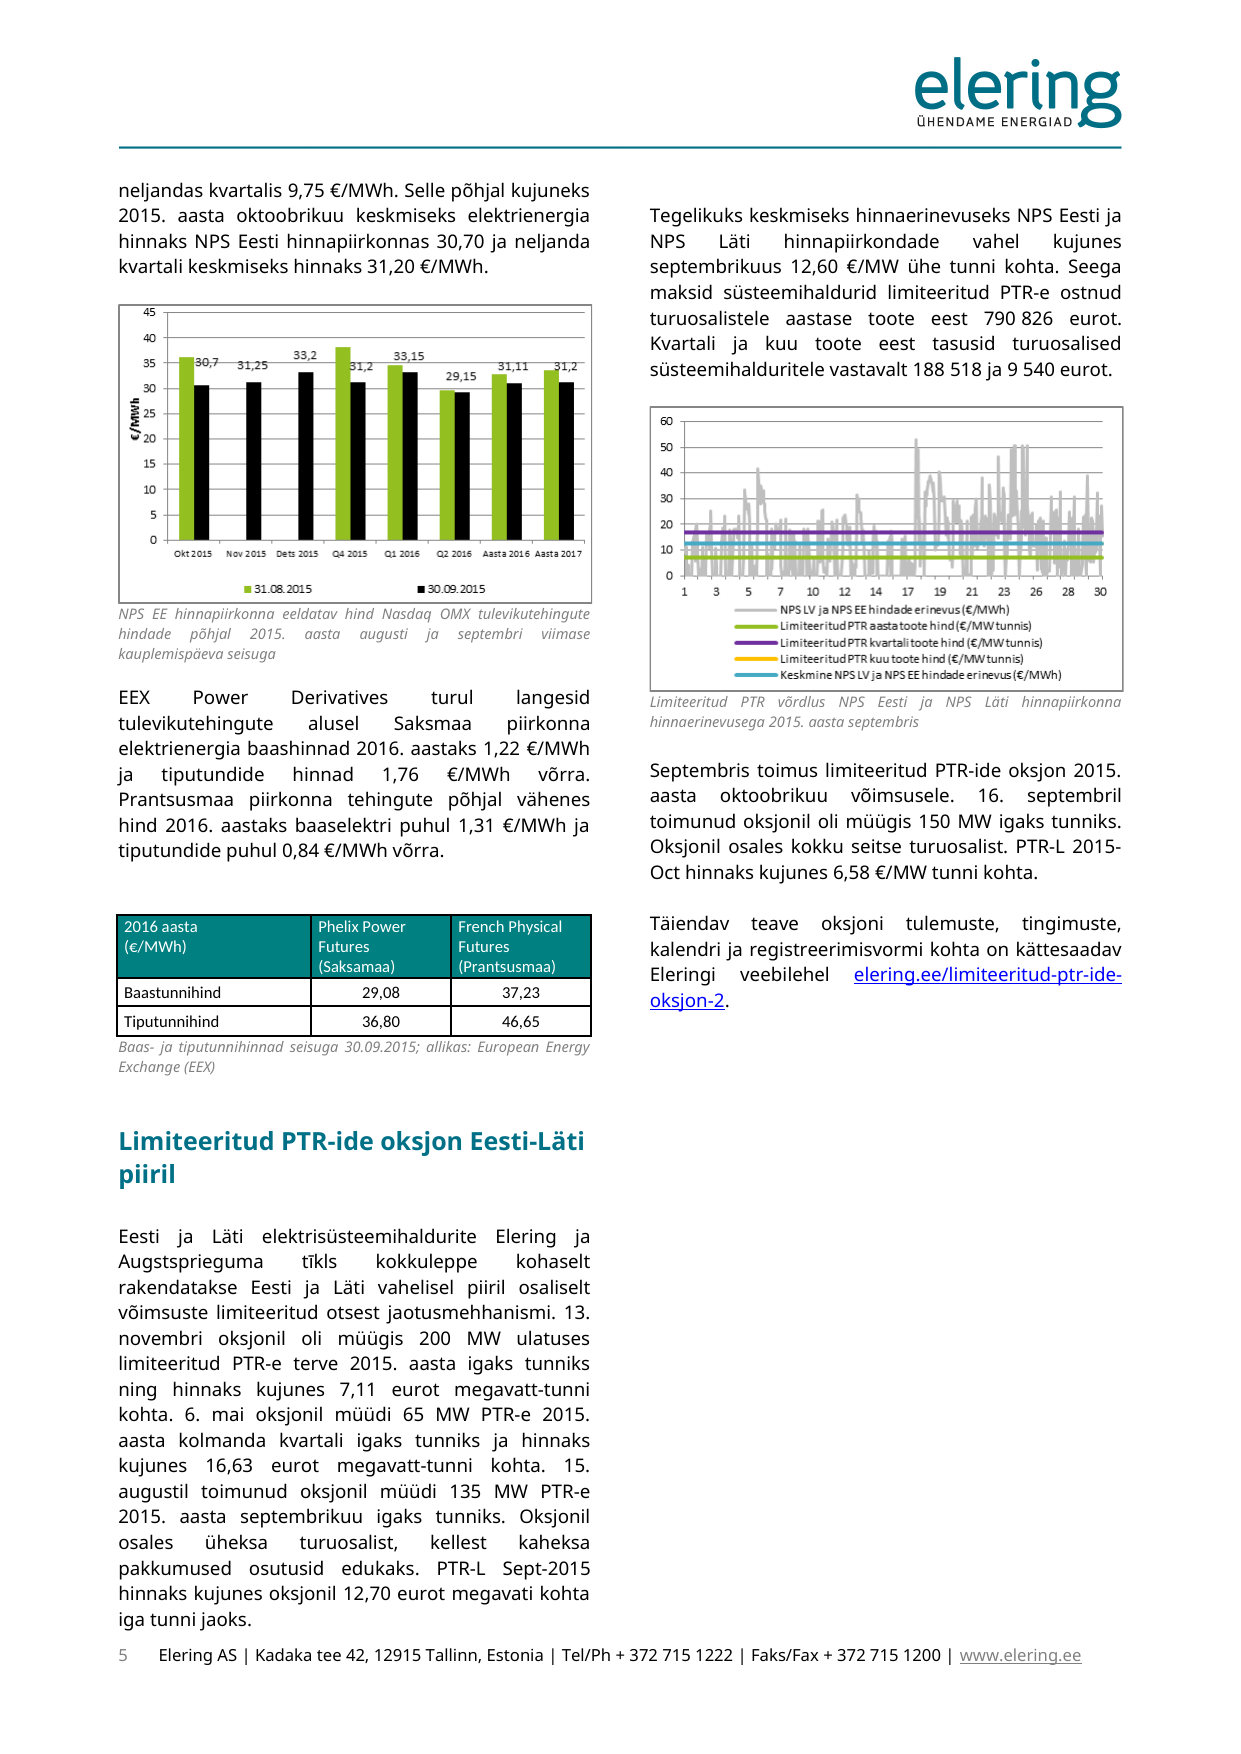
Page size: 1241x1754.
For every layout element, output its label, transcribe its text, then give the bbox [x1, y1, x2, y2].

table_cell 29,08 [312, 979, 450, 1005]
table_header 2016 aasta (€/MWh) [118, 916, 310, 977]
text Eesti ja Läti elektrisüsteemihaldurite Elering ja Augstsprieguma tīkls kokkuleppe kohaselt rakendatakse Eesti ja Läti vahelisel piiril osaliselt võimsuste limiteeritud otsest jaotusmehhanismi. 13. novembri oksjonil oli müügis 200 MW ulatuses limiteeritud PTR-e terve 2015. aasta igaks tunniks ning hinnaks kujunes 7,11 eurot megavatt-tunni kohta. 6. mai oksjonil müüdi 65 MW PTR-e 2015. aasta kolmanda kvartali igaks tunniks ja hinnaks kujunes 16,63 eurot megavatt-tunni kohta. 15. augustil toimunud oksjonil müüdi 135 MW PTR-e 2015. aasta septembrikuu igaks tunniks. Oksjonil osales üheksa turuosalist, kellest kaheksa pakkumused osutusid edukaks. PTR-L Sept-2015 hinnaks kujunes oksjonil 12,70 eurot megavati kohta iga tunni jaoks. [118, 1223, 591, 1631]
picture [118, 304, 593, 604]
table_cell 37,23 [452, 979, 590, 1005]
text EEX Power Derivatives turul langesid tulevikutehingute alusel Saksmaa piirkonna elektrienergia baashinnad 2016. aastaks 1,22 €/MWh ja tiputundide hinnad 1,76 €/MWh võrra. Prantsusmaa piirkonna tehingute põhjal vähenes hind 2016. aastaks baaselektri puhul 1,31 €/MWh ja tiputundide puhul 0,84 €/MWh võrra. [118, 684, 591, 863]
table_cell Tiputunnihind [118, 1007, 310, 1035]
text Limiteeritud PTR võrdlus NPS Eesti ja NPS Läti hinnapiirkonna hinnaerinevusega 2015. aasta septembris [649, 692, 1122, 732]
table_cell Baastunnihind [118, 979, 310, 1005]
text NPS EE hinnapiirkonna eeldatav hind Nasdaq OMX tulevikutehingute hindade põhjal 2015. aasta augusti ja septembri viimase kauplemispäeva seisuga [118, 604, 591, 663]
table_cell 36,80 [312, 1007, 450, 1035]
picture [1, 0, 1239, 162]
text Tegelikuks keskmiseks hinnaerinevuseks NPS Eesti ja NPS Läti hinnapiirkondade vahel kujunes septembrikuus 12,60 €/MW ühe tunni kohta. Seega maksid süsteemihaldurid limiteeritud PTR-e ostnud turuosalistele aastase toote eest 790 826 eurot. Kvartali ja kuu toote eest tasusid turuosalised süsteemihalduritele vastavalt 188 518 ja 9 540 eurot. [649, 203, 1122, 381]
text Septembris toimus limiteeritud PTR-ide oksjon 2015. aasta oktoobrikuu võimsusele. 16. septembril toimunud oksjonil oli müügis 150 MW igaks tunniks. Oksjonil osales kokku seitse turuosalist. PTR-L 2015-Oct hinnaks kujunes 6,58 €/MW tunni kohta. [649, 757, 1122, 885]
table_header Phelix Power Futures (Saksamaa) [312, 916, 450, 977]
table_cell 46,65 [452, 1007, 590, 1035]
table_header French Physical Futures (Prantsusmaa) [452, 916, 590, 977]
subtitle Limiteeritud PTR-ide oksjon Eesti-Läti piiril [118, 1123, 591, 1191]
text Täiendav teave oksjoni tulemuste, tingimuste, kalendri ja registreerimisvormi kohta on kättesaadav Eleringi veebilehel elering.ee/limiteeritud-ptr-ide-oksjon-2. [649, 910, 1122, 1012]
text Baas- ja tiputunnihinnad seisuga 30.09.2015; allikas: European Energy Exchange (EEX) [118, 1037, 591, 1077]
picture [649, 406, 1124, 692]
